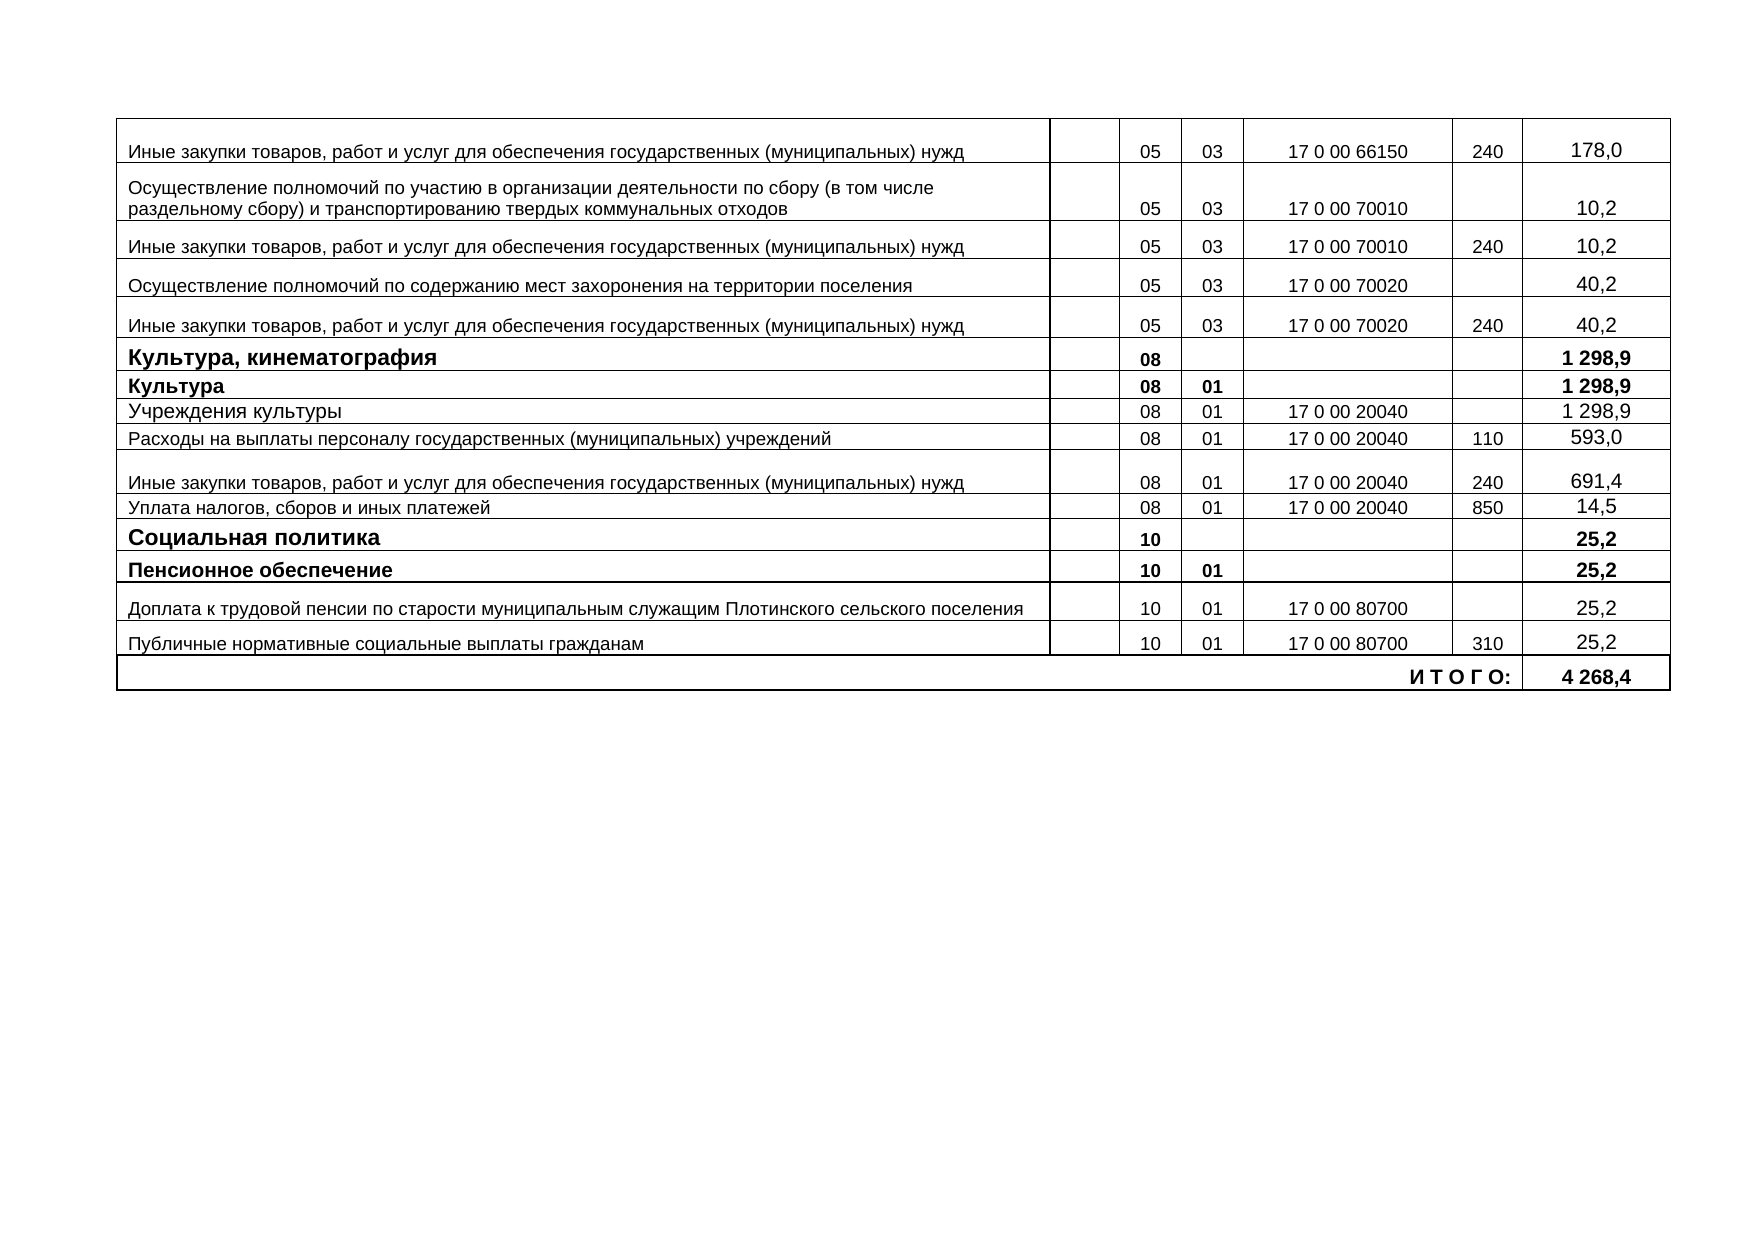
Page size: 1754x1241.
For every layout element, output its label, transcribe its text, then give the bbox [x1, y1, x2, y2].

table_cell 10 [1120, 519, 1181, 550]
table_cell 05 [1120, 297, 1181, 337]
table_cell 1 298,9 [1523, 371, 1670, 398]
table_cell 01 [1182, 494, 1243, 518]
table_cell Социальная политика [117, 519, 1049, 550]
table_cell Культура, кинематография [117, 338, 1049, 370]
table_cell [1051, 621, 1119, 654]
table_cell [1182, 338, 1243, 370]
table_cell 240 [1453, 119, 1522, 162]
table_cell 08 [1120, 424, 1181, 449]
table_cell И Т О Г О: [118, 656, 1522, 689]
table_cell 178,0 [1523, 119, 1670, 162]
table_cell 03 [1182, 163, 1243, 219]
table_cell [1051, 424, 1119, 449]
table_cell Учреждения культуры [117, 399, 1049, 423]
table_cell 05 [1120, 119, 1181, 162]
table_cell [1182, 519, 1243, 550]
table_cell 25,2 [1523, 621, 1670, 654]
table_cell 01 [1182, 371, 1243, 398]
table_cell [1453, 519, 1522, 550]
table_cell [1051, 259, 1119, 296]
table_cell Иные закупки товаров, работ и услуг для обеспечения государственных (муниципальных) нужд [117, 297, 1049, 337]
table_cell 17 0 00 80700 [1244, 583, 1452, 619]
table_cell 17 0 00 70010 [1244, 163, 1452, 219]
table_cell 05 [1120, 163, 1181, 219]
table_cell 17 0 00 70020 [1244, 259, 1452, 296]
table_cell [1051, 494, 1119, 518]
table_cell [1453, 259, 1522, 296]
table_cell [1453, 163, 1522, 219]
table_cell 08 [1120, 399, 1181, 423]
table_cell 240 [1453, 221, 1522, 258]
table_cell 10,2 [1523, 163, 1670, 219]
table_cell 17 0 00 66150 [1244, 119, 1452, 162]
table_cell 25,2 [1523, 583, 1670, 619]
table_cell [1051, 338, 1119, 370]
table_cell [1453, 338, 1522, 370]
table_cell [1453, 583, 1522, 619]
table_cell 40,2 [1523, 297, 1670, 337]
table_cell Иные закупки товаров, работ и услуг для обеспечения государственных (муниципальных) нужд [117, 221, 1049, 258]
table_cell 17 0 00 70020 [1244, 297, 1452, 337]
table_cell 10 [1120, 583, 1181, 619]
table_cell 10,2 [1523, 221, 1670, 258]
table_cell 1 298,9 [1523, 338, 1670, 370]
table_cell [1051, 221, 1119, 258]
table_cell [1051, 399, 1119, 423]
table_cell 01 [1182, 450, 1243, 493]
table_cell 05 [1120, 221, 1181, 258]
table_cell 110 [1453, 424, 1522, 449]
table_cell [1051, 371, 1119, 398]
table_cell [1051, 119, 1119, 162]
table_cell Иные закупки товаров, работ и услуг для обеспечения государственных (муниципальных) нужд [117, 450, 1049, 493]
table_cell 25,2 [1523, 519, 1670, 550]
table_cell 691,4 [1523, 450, 1670, 493]
table_cell Уплата налогов, сборов и иных платежей [117, 494, 1049, 518]
table_cell [1244, 519, 1452, 550]
table_cell [1051, 163, 1119, 219]
table_cell [1051, 450, 1119, 493]
table_cell [1244, 338, 1452, 370]
table_cell [1051, 519, 1119, 550]
table_cell 4 268,4 [1523, 656, 1669, 689]
table_cell 240 [1453, 450, 1522, 493]
table_cell 14,5 [1523, 494, 1670, 518]
table_cell 1 298,9 [1523, 399, 1670, 423]
table_cell 17 0 00 70010 [1244, 221, 1452, 258]
table_cell 850 [1453, 494, 1522, 518]
table_cell 17 0 00 80700 [1244, 621, 1452, 654]
table_cell [1051, 297, 1119, 337]
table_cell [1244, 551, 1452, 581]
table_cell [1051, 551, 1119, 581]
table_cell 05 [1120, 259, 1181, 296]
table_cell 01 [1182, 424, 1243, 449]
table_cell 593,0 [1523, 424, 1670, 449]
table_cell [1244, 371, 1452, 398]
table_cell 25,2 [1523, 551, 1670, 581]
table_cell 03 [1182, 259, 1243, 296]
table_cell Культура [117, 371, 1049, 398]
table_cell 310 [1453, 621, 1522, 654]
table_cell 10 [1120, 621, 1181, 654]
table_cell 40,2 [1523, 259, 1670, 296]
table_cell [1453, 551, 1522, 581]
table_cell Пенсионное обеспечение [117, 551, 1049, 581]
table_cell Расходы на выплаты персоналу государственных (муниципальных) учреждений [117, 424, 1049, 449]
table_cell Осуществление полномочий по участию в организации деятельности по сбору (в том числе раздельному сбору) и транспортированию твердых коммунальных отходов [117, 163, 1049, 219]
table_cell 08 [1120, 338, 1181, 370]
table_cell 01 [1182, 583, 1243, 619]
table_cell 03 [1182, 297, 1243, 337]
table_cell 17 0 00 20040 [1244, 399, 1452, 423]
table_cell 01 [1182, 551, 1243, 581]
table_cell 17 0 00 20040 [1244, 494, 1452, 518]
table_cell 17 0 00 20040 [1244, 450, 1452, 493]
table_cell 08 [1120, 494, 1181, 518]
table_cell 08 [1120, 450, 1181, 493]
table_cell 08 [1120, 371, 1181, 398]
table_cell 03 [1182, 119, 1243, 162]
table_cell [1453, 371, 1522, 398]
table_cell 03 [1182, 221, 1243, 258]
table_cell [117, 119, 1049, 162]
table_cell [1453, 399, 1522, 423]
table_cell 01 [1182, 399, 1243, 423]
table_cell Публичные нормативные социальные выплаты гражданам [117, 621, 1049, 654]
table_cell 17 0 00 20040 [1244, 424, 1452, 449]
table_cell Осуществление полномочий по содержанию мест захоронения на территории поселения [117, 259, 1049, 296]
table_cell [1051, 583, 1119, 619]
table_cell 01 [1182, 621, 1243, 654]
table_cell 10 [1120, 551, 1181, 581]
table_cell 240 [1453, 297, 1522, 337]
table_cell Доплата к трудовой пенсии по старости муниципальным служащим Плотинского сельского поселения [117, 583, 1049, 619]
